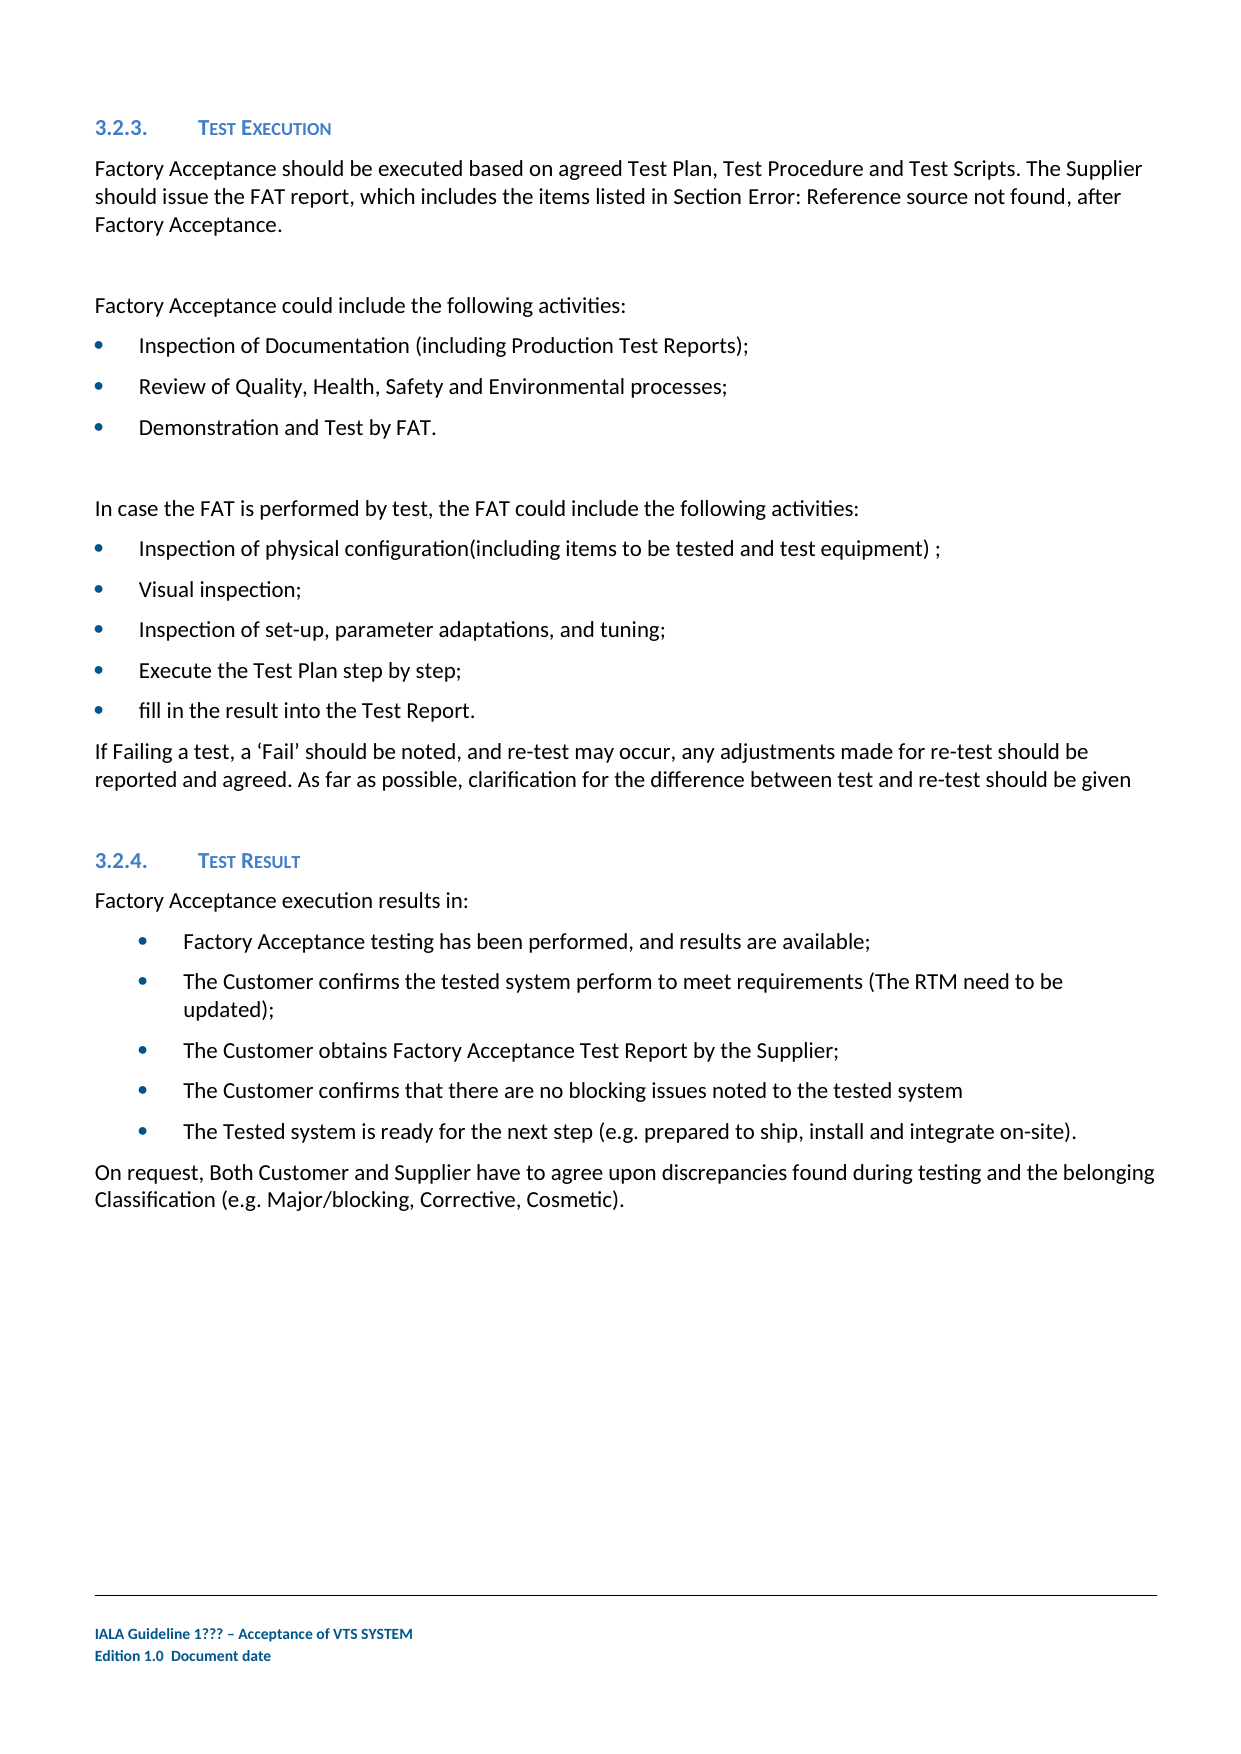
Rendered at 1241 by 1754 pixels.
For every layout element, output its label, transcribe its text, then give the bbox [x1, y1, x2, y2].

subtitle Test Result [94, 846, 1157, 874]
text If Failing a test, a ‘Fail’ should be noted, and re-test may occur, any adjustments made for re-test should be reported and agreed. As far as possible, clarification for the difference between test and re-test should be given [94, 737, 1157, 793]
list The Tested system is ready for the next step (e.g. prepared to ship, install and integrate on-site). [139, 1117, 1157, 1145]
text Inspection of Documentation (including Production Test Reports); [94, 332, 1157, 360]
text In case the FAT is performed by test, the FAT could include the following activities: [94, 494, 1157, 522]
list The Customer obtains Factory Acceptance Test Report by the Supplier; [139, 1036, 1157, 1064]
text Factory Acceptance could include the following activities: [94, 291, 1157, 319]
text Execute the Test Plan step by step; [94, 656, 1157, 684]
text Demonstration and Test by FAT. [94, 413, 1157, 441]
text Inspection of physical configuration(including items to be tested and test equipment) ; [94, 534, 1157, 562]
text fill in the result into the Test Report. [94, 696, 1157, 724]
text Review of Quality, Health, Safety and Environmental processes; [94, 372, 1157, 400]
text Visual inspection; [94, 575, 1157, 603]
text On request, Both Customer and Supplier have to agree upon discrepancies found during testing and the belonging Classification (e.g. Major/blocking, Corrective, Cosmetic). [94, 1158, 1157, 1214]
list The Customer confirms the tested system perform to meet requirements (The RTM need to be updated); [139, 967, 1157, 1023]
subtitle Test Execution [94, 113, 1157, 142]
text Inspection of set-up, parameter adaptations, and tuning; [94, 615, 1157, 643]
list Factory Acceptance testing has been performed, and results are available; [139, 927, 1157, 955]
text Factory Acceptance execution results in: [94, 886, 1157, 914]
list The Customer confirms that there are no blocking issues noted to the tested system [139, 1077, 1157, 1104]
